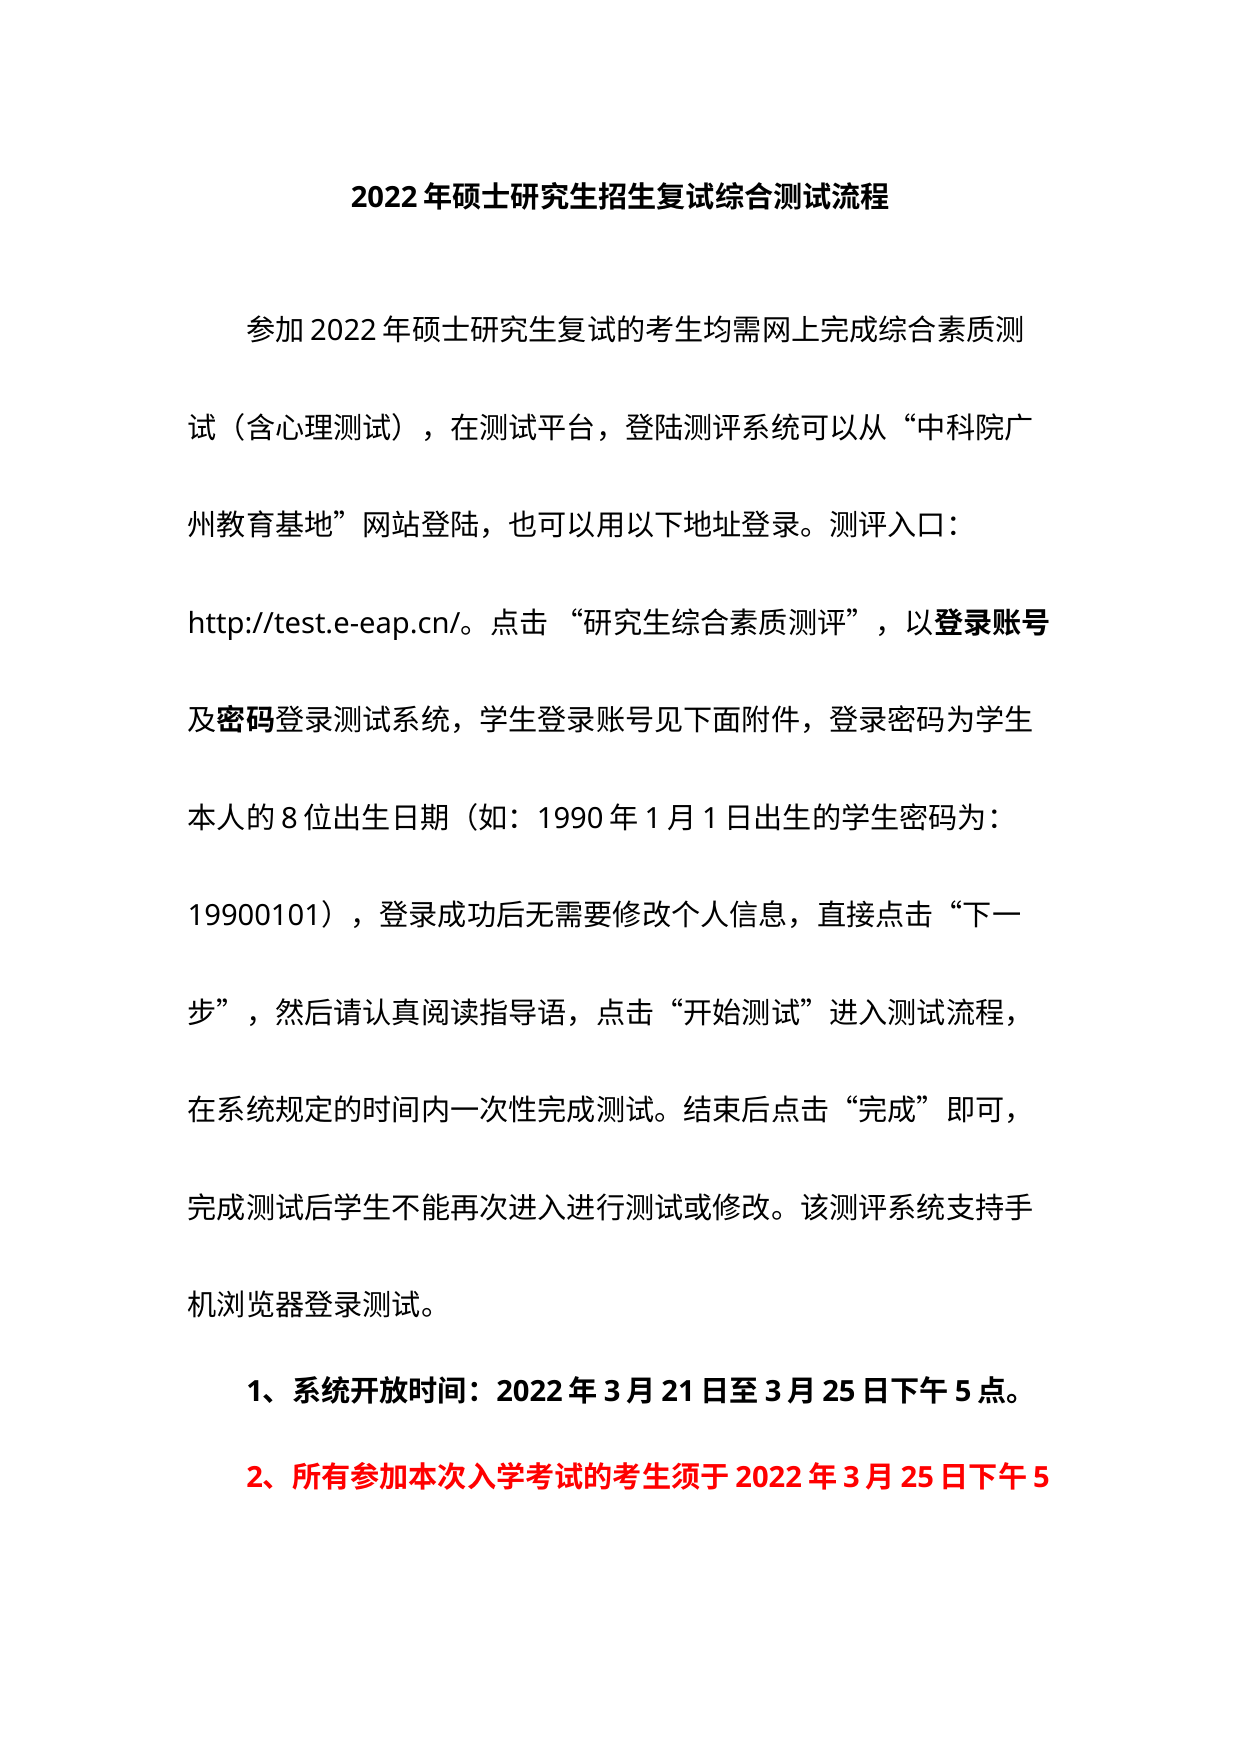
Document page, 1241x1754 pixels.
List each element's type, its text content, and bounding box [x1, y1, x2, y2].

text 2022年硕士研究生招生复试综合测试流程 [187, 162, 1053, 227]
text 参加2022年硕士研究生复试的考生均需网上完成综合素质测试（含心理测试），在测试平台，登陆测评系统可以从“中科院广州教育基地”网站登陆，也可以用以下地址登录。测评入口：http://test.e-eap.cn/。点击 “研究生综合素质测评”，以登录账号及密码登录测试系统，学生登录账号见下面附件，登录密码为学生本人的8位出生日期（如：出生的学生密码为：19900101），登录成功后无需要修改个人信息，直接点击“下一步”，然后请认真阅读指导语，点击“开始测试”进入测试流程，在系统规定的时间内一次性完成测试。结束后点击“完成”即可，完成测试后学生不能再次进入进行测试或修改。该测评系统支持手机浏览器登录测试。 [187, 296, 1053, 1336]
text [187, 1443, 1053, 1508]
text 1、系统开放时间：2022年3月21日至3月25日下午5点。 [187, 1357, 1053, 1422]
